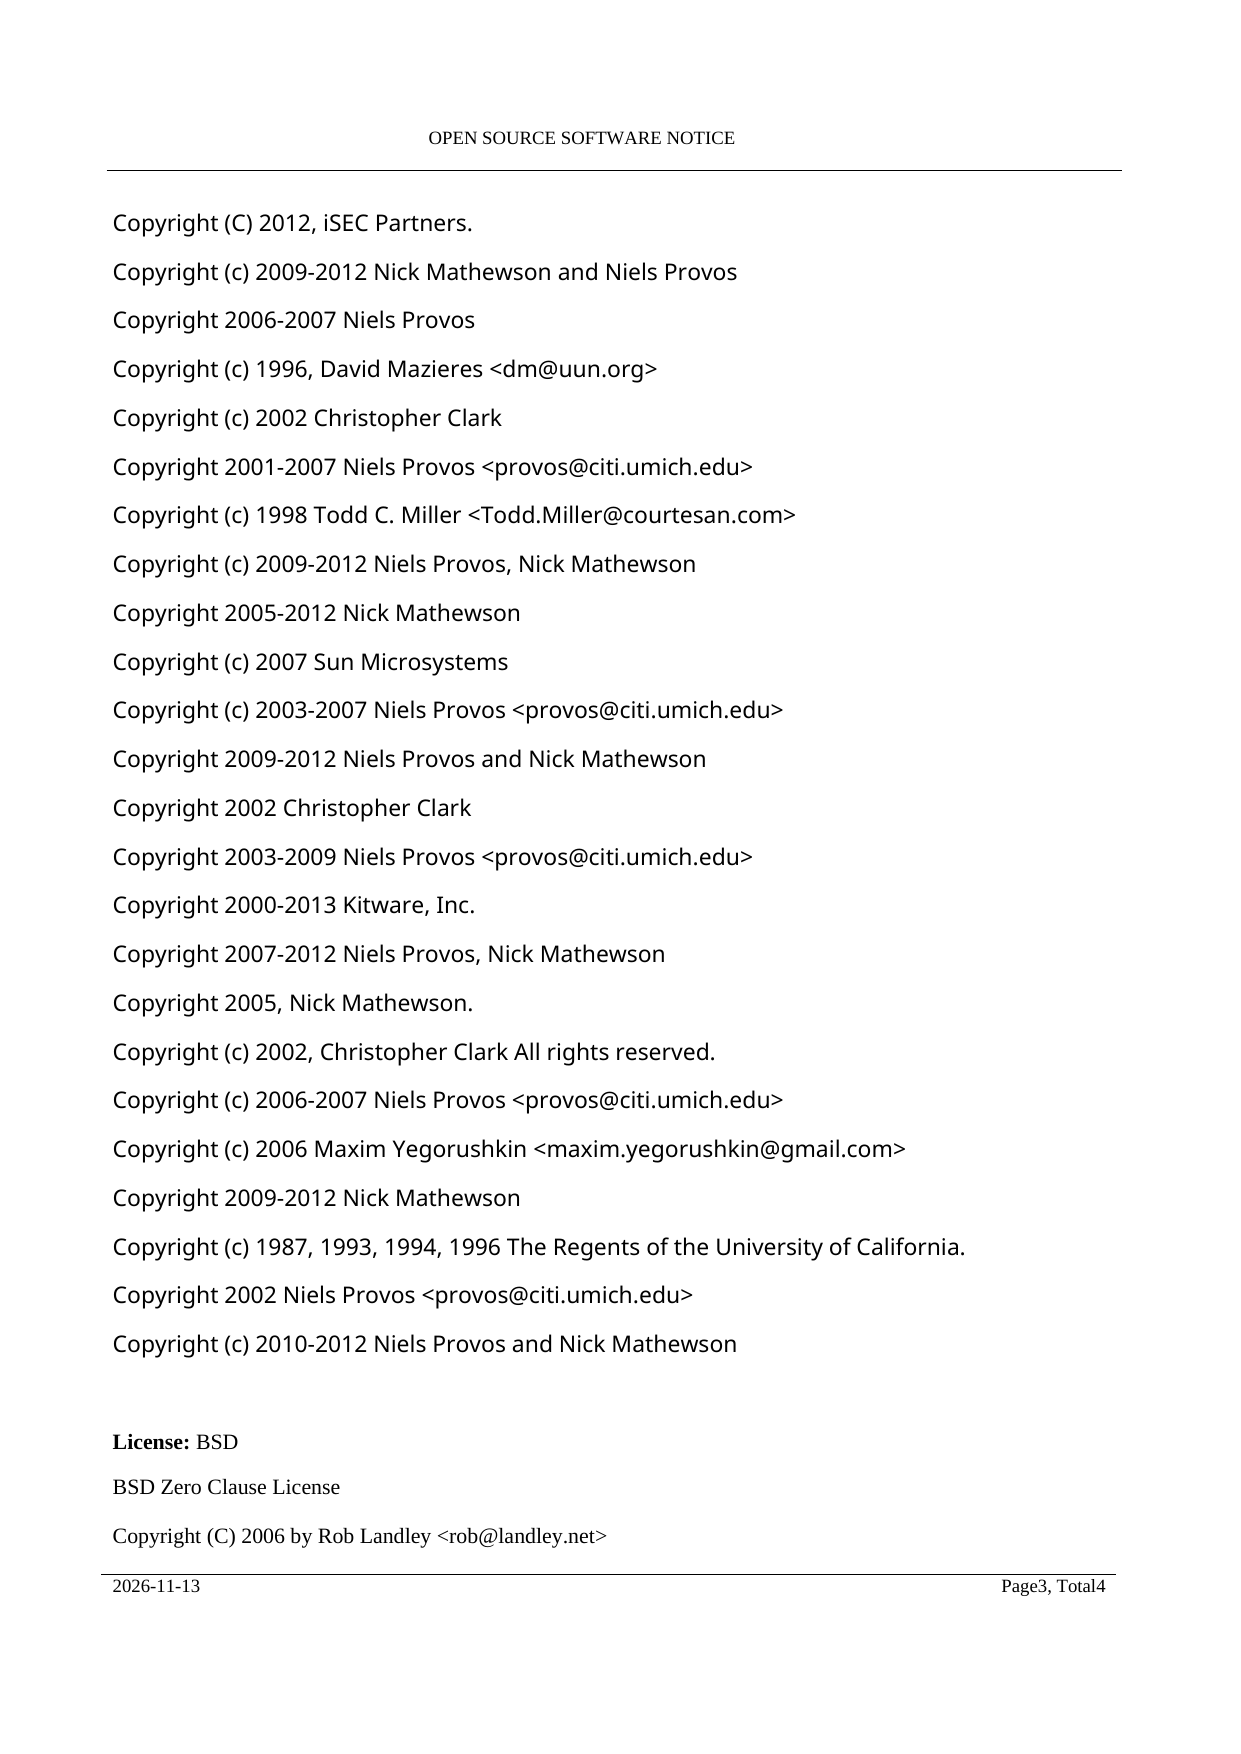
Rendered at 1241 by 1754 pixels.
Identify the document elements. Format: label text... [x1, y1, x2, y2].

text License: BSD [112, 1425, 1128, 1458]
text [112, 206, 1128, 1409]
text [112, 1470, 1128, 1551]
